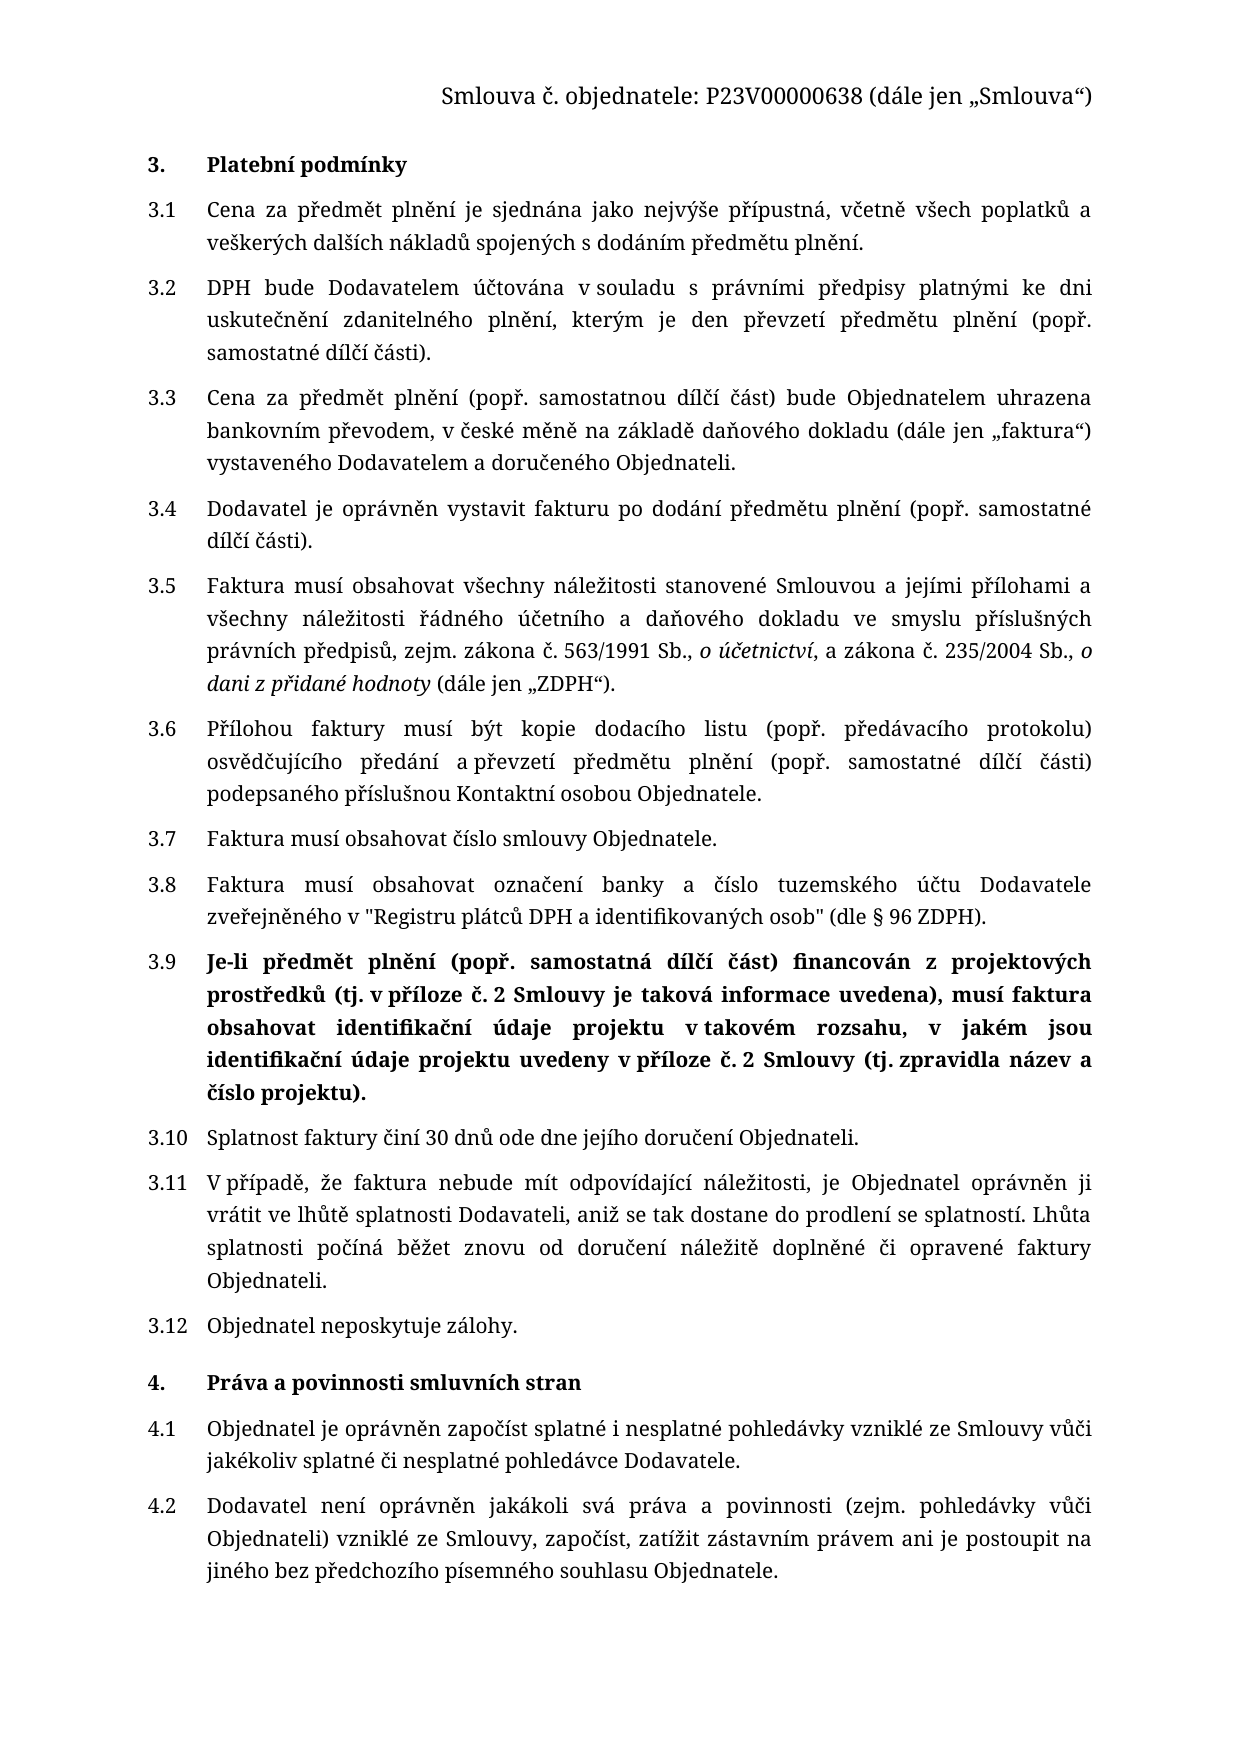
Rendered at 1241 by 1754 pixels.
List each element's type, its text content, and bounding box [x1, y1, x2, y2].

list V případě, že faktura nebude mít odpovídající náležitosti, je Objednatel oprávněn ji vrátit ve lhůtě splatnosti Dodavateli, aniž se tak dostane do prodlení se splatností. Lhůta splatnosti počíná běžet znovu od doručení náležitě doplněné či opravené faktury Objednateli. [148, 1168, 1093, 1294]
list Cena za předmět plnění (popř. samostatnou dílčí část) bude Objednatelem uhrazena bankovním převodem, v české měně na základě daňového dokladu (dále jen „faktura“) vystaveného Dodavatelem a doručeného Objednateli. [148, 383, 1093, 477]
list DPH bude Dodavatelem účtována v souladu s právními předpisy platnými ke dni uskutečnění zdanitelného plnění, kterým je den převzetí předmětu plnění (popř. samostatné dílčí části). [148, 273, 1093, 367]
list Faktura musí obsahovat všechny náležitosti stanovené Smlouvou a jejími přílohami a všechny náležitosti řádného účetního a daňového dokladu ve smyslu příslušných právních předpisů, zejm. zákona č. 563/1991 Sb., o účetnictví, a zákona č. 235/2004 Sb., o dani z přidané hodnoty (dále jen „ZDPH“). [148, 571, 1093, 698]
list Faktura musí obsahovat číslo smlouvy Objednatele. [148, 824, 1093, 853]
list Dodavatel je oprávněn vystavit fakturu po dodání předmětu plnění (popř. samostatné dílčí části). [148, 494, 1093, 555]
list Dodavatel není oprávněn jakákoli svá práva a povinnosti (zejm. pohledávky vůči Objednateli) vzniklé ze Smlouvy, započíst, zatížit zástavním právem ani je postoupit na jiného bez předchozího písemného souhlasu Objednatele. [148, 1491, 1093, 1585]
list Cena za předmět plnění je sjednána jako nejvýše přípustná, včetně všech poplatků a veškerých dalších nákladů spojených s dodáním předmětu plnění. [148, 195, 1093, 256]
list Objednatel neposkytuje zálohy. [148, 1311, 1093, 1339]
list Je-li předmět plnění (popř. samostatná dílčí část) financován z projektových prostředků (tj. v příloze č. 2 Smlouvy je taková informace uvedena), musí faktura obsahovat identifikační údaje projektu v takovém rozsahu, v jakém jsou identifikační údaje projektu uvedeny v příloze č. 2 Smlouvy (tj. zpravidla název a číslo projektu). [148, 947, 1093, 1106]
list Přílohou faktury musí být kopie dodacího listu (popř. předávacího protokolu) osvědčujícího předání a převzetí předmětu plnění (popř. samostatné dílčí části) podepsaného příslušnou Kontaktní osobou Objednatele. [148, 714, 1093, 808]
list Práva a povinnosti smluvních stran [148, 1368, 1093, 1397]
list Splatnost faktury činí 30 dnů ode dne jejího doručení Objednateli. [148, 1123, 1093, 1151]
list Platební podmínky [148, 150, 1093, 179]
list Faktura musí obsahovat označení banky a číslo tuzemského účtu Dodavatele zveřejněného v "Registru plátců DPH a identifikovaných osob" (dle § 96 ZDPH). [148, 870, 1093, 931]
list Objednatel je oprávněn započíst splatné i nesplatné pohledávky vzniklé ze Smlouvy vůči jakékoliv splatné či nesplatné pohledávce Dodavatele. [148, 1414, 1093, 1475]
